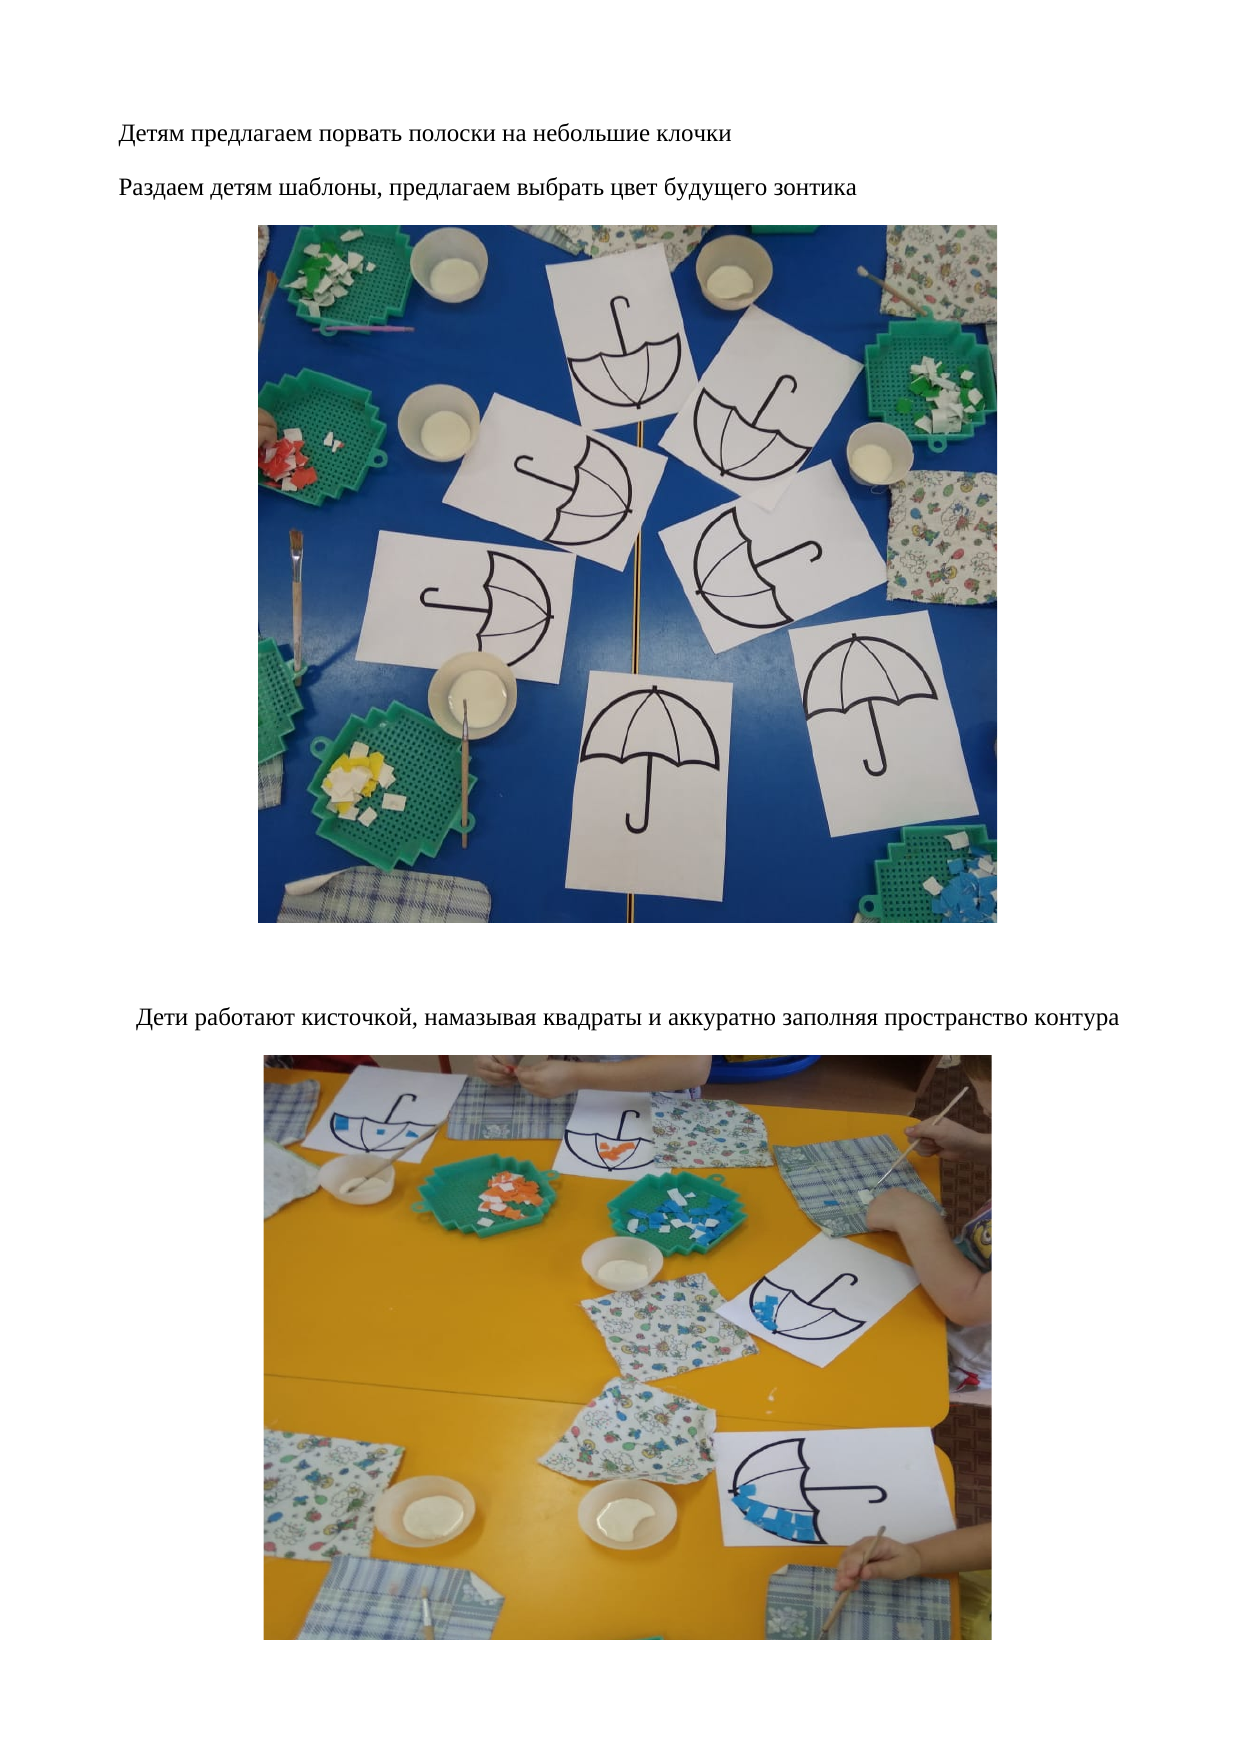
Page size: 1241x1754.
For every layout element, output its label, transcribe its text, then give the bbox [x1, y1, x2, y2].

picture [263, 1055, 992, 1640]
text Дети работают кисточкой, намазывая квадраты и аккуратно заполняя пространство контура [118, 1002, 1137, 1030]
text Детям предлагаем порвать полоски на небольшие клочки [118, 118, 1019, 147]
text Раздаем детям шаблоны, предлагаем выбрать цвет будущего зонтика [118, 172, 1019, 201]
picture [258, 225, 998, 923]
